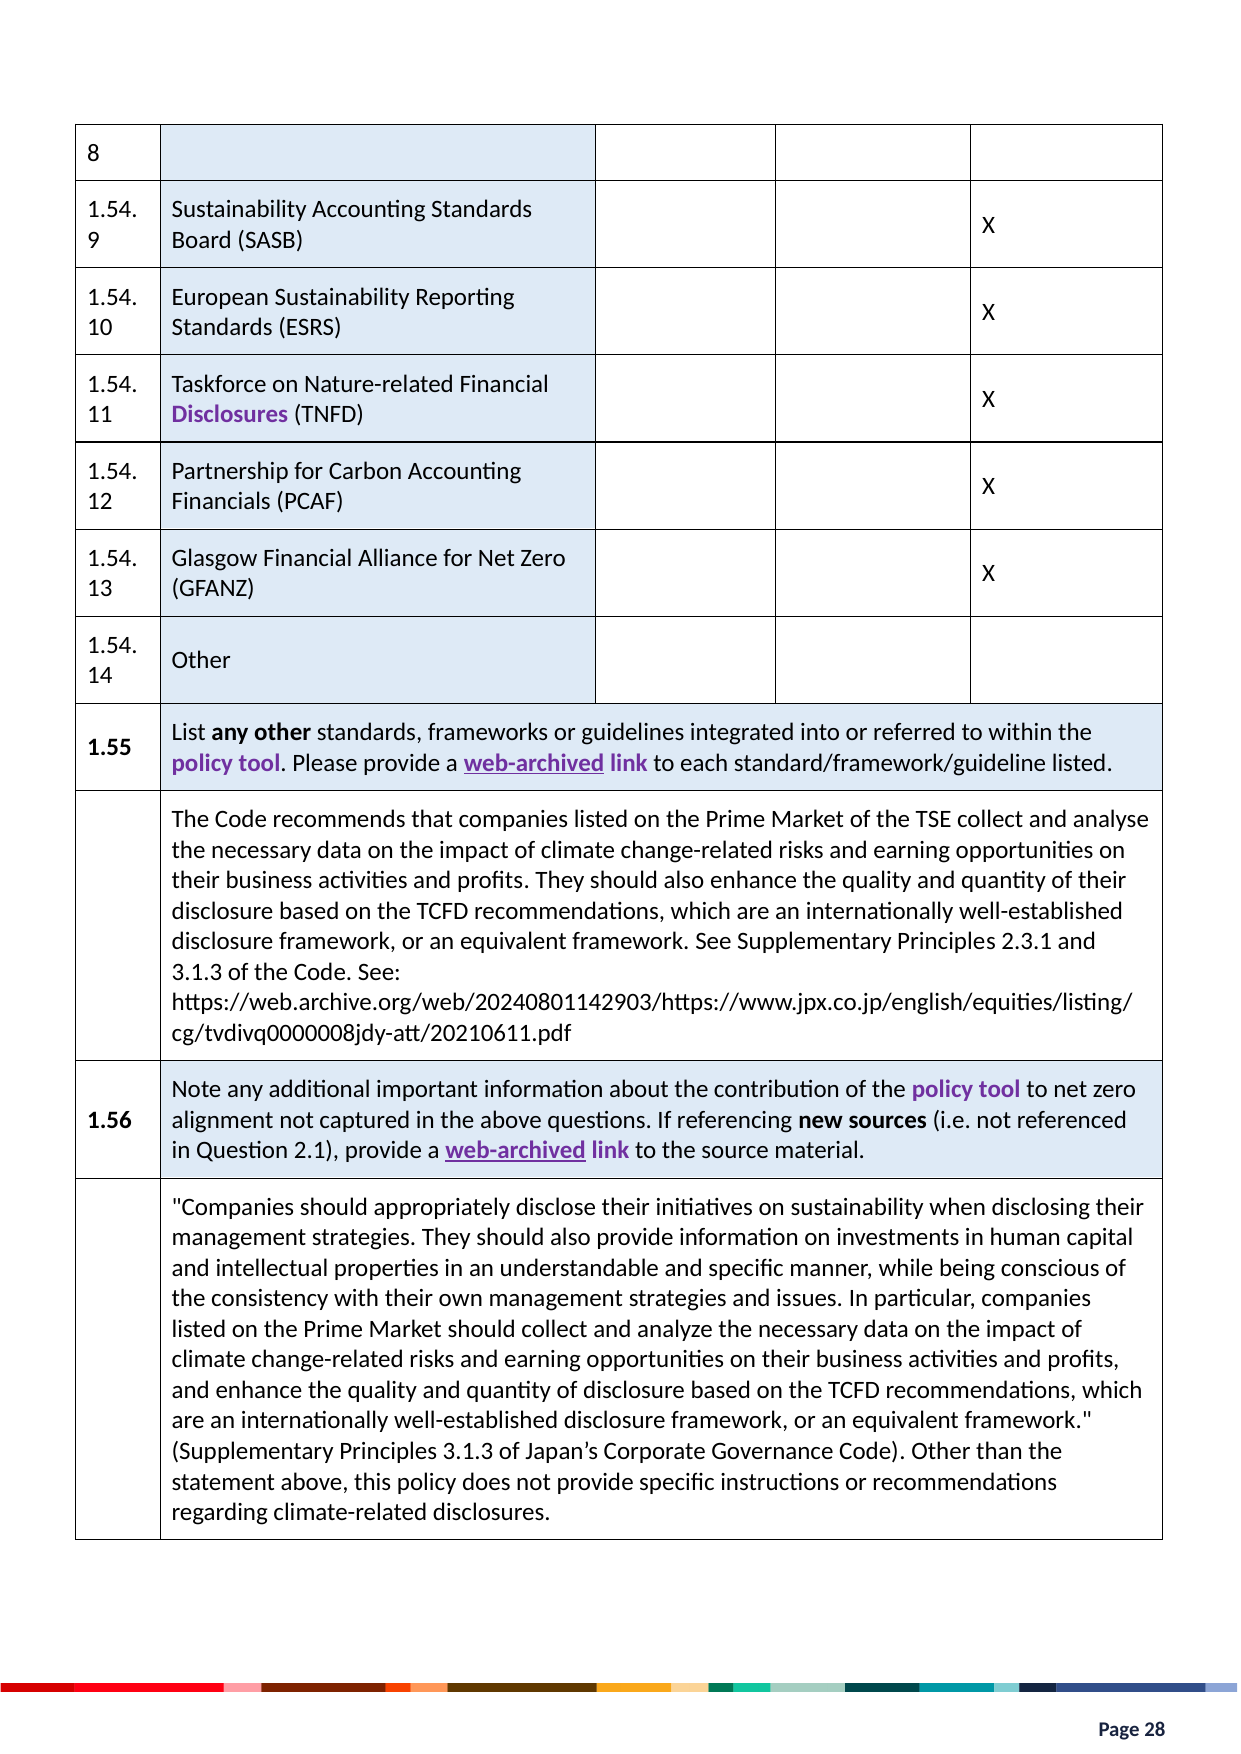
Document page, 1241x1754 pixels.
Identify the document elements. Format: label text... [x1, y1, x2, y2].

table_cell 1.54.11 [76, 355, 160, 441]
table_cell 1.54.13 [76, 530, 160, 616]
table_cell [776, 125, 970, 180]
table_cell European Sustainability Reporting Standards (ESRS) [161, 268, 595, 354]
table_cell X [971, 530, 1162, 616]
table_cell [971, 617, 1162, 703]
table_cell 1.54.14 [76, 617, 160, 703]
table_cell [596, 617, 775, 703]
table_cell Glasgow Financial Alliance for Net Zero (GFANZ) [161, 530, 595, 616]
table_cell [776, 355, 970, 441]
table_cell 1.55 [76, 704, 160, 790]
table_cell "Companies should appropriately disclose their initiatives on sustainability when disclosing their management strategies. They should also provide information on investments in human capital and intellectual properties in an understandable and specific manner, while being conscious of the consistency with their own management strategies and issues. In particular, companies listed on the Prime Market should collect and analyze the necessary data on the impact of climate change-related risks and earning opportunities on their business activities and profits, and enhance the quality and quantity of disclosure based on the TCFD recommendations, which are an internationally well-established disclosure framework, or an equivalent framework." (Supplementary Principles 3.1.3 of Japan’s Corporate Governance Code). Other than the statement above, this policy does not provide specific instructions or recommendations regarding climate-related disclosures. [161, 1179, 1162, 1539]
table_cell [596, 125, 775, 180]
table_cell [776, 530, 970, 616]
table_cell [776, 268, 970, 354]
table_cell Sustainability Accounting Standards Board (SASB) [161, 181, 595, 267]
table_cell Taskforce on Nature-related Financial Disclosures (TNFD) [161, 355, 595, 441]
table_cell [596, 530, 775, 616]
table_cell Note any additional important information about the contribution of the policy tool to net zero alignment not captured in the above questions. If referencing new sources (i.e. not referenced in Question 2.1), provide a web-archived link to the source material. [161, 1061, 1162, 1177]
table_cell 1.54.9 [76, 181, 160, 267]
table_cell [161, 125, 595, 180]
table_cell X [971, 443, 1162, 528]
table_cell 1.56 [76, 1061, 160, 1177]
table_cell [596, 355, 775, 441]
table_cell [76, 1179, 160, 1539]
table_cell X [971, 268, 1162, 354]
table_cell [596, 268, 775, 354]
table_cell 1.54.12 [76, 443, 160, 528]
table_cell The Code recommends that companies listed on the Prime Market of the TSE collect and analyse the necessary data on the impact of climate change-related risks and earning opportunities on their business activities and profits. They should also enhance the quality and quantity of their disclosure based on the TCFD recommendations, which are an internationally well-established disclosure framework, or an equivalent framework. See Supplementary Principles 2.3.1 and 3.1.3 of the Code. See: https://web.archive.org/web/20240801142903/https://www.jpx.co.jp/english/equities/listing/cg/tvdivq0000008jdy-att/20210611.pdf [161, 791, 1162, 1060]
table_cell [596, 181, 775, 267]
table_cell X [971, 125, 1162, 180]
table_cell [76, 791, 160, 1060]
table_cell Other [161, 617, 595, 703]
table_cell [776, 181, 970, 267]
picture [0, 1683, 1236, 1692]
table_cell [596, 443, 775, 528]
table_cell Partnership for Carbon Accounting Financials (PCAF) [161, 443, 595, 528]
table_cell List any other standards, frameworks or guidelines integrated into or referred to within the policy tool. Please provide a web-archived link to each standard/framework/guideline listed. [161, 704, 1162, 790]
table_cell [776, 617, 970, 703]
table_cell [776, 443, 970, 528]
table_cell X [971, 181, 1162, 267]
table_cell 1.54.10 [76, 268, 160, 354]
table_cell 1.54.8 [76, 125, 160, 180]
table_cell X [971, 355, 1162, 441]
